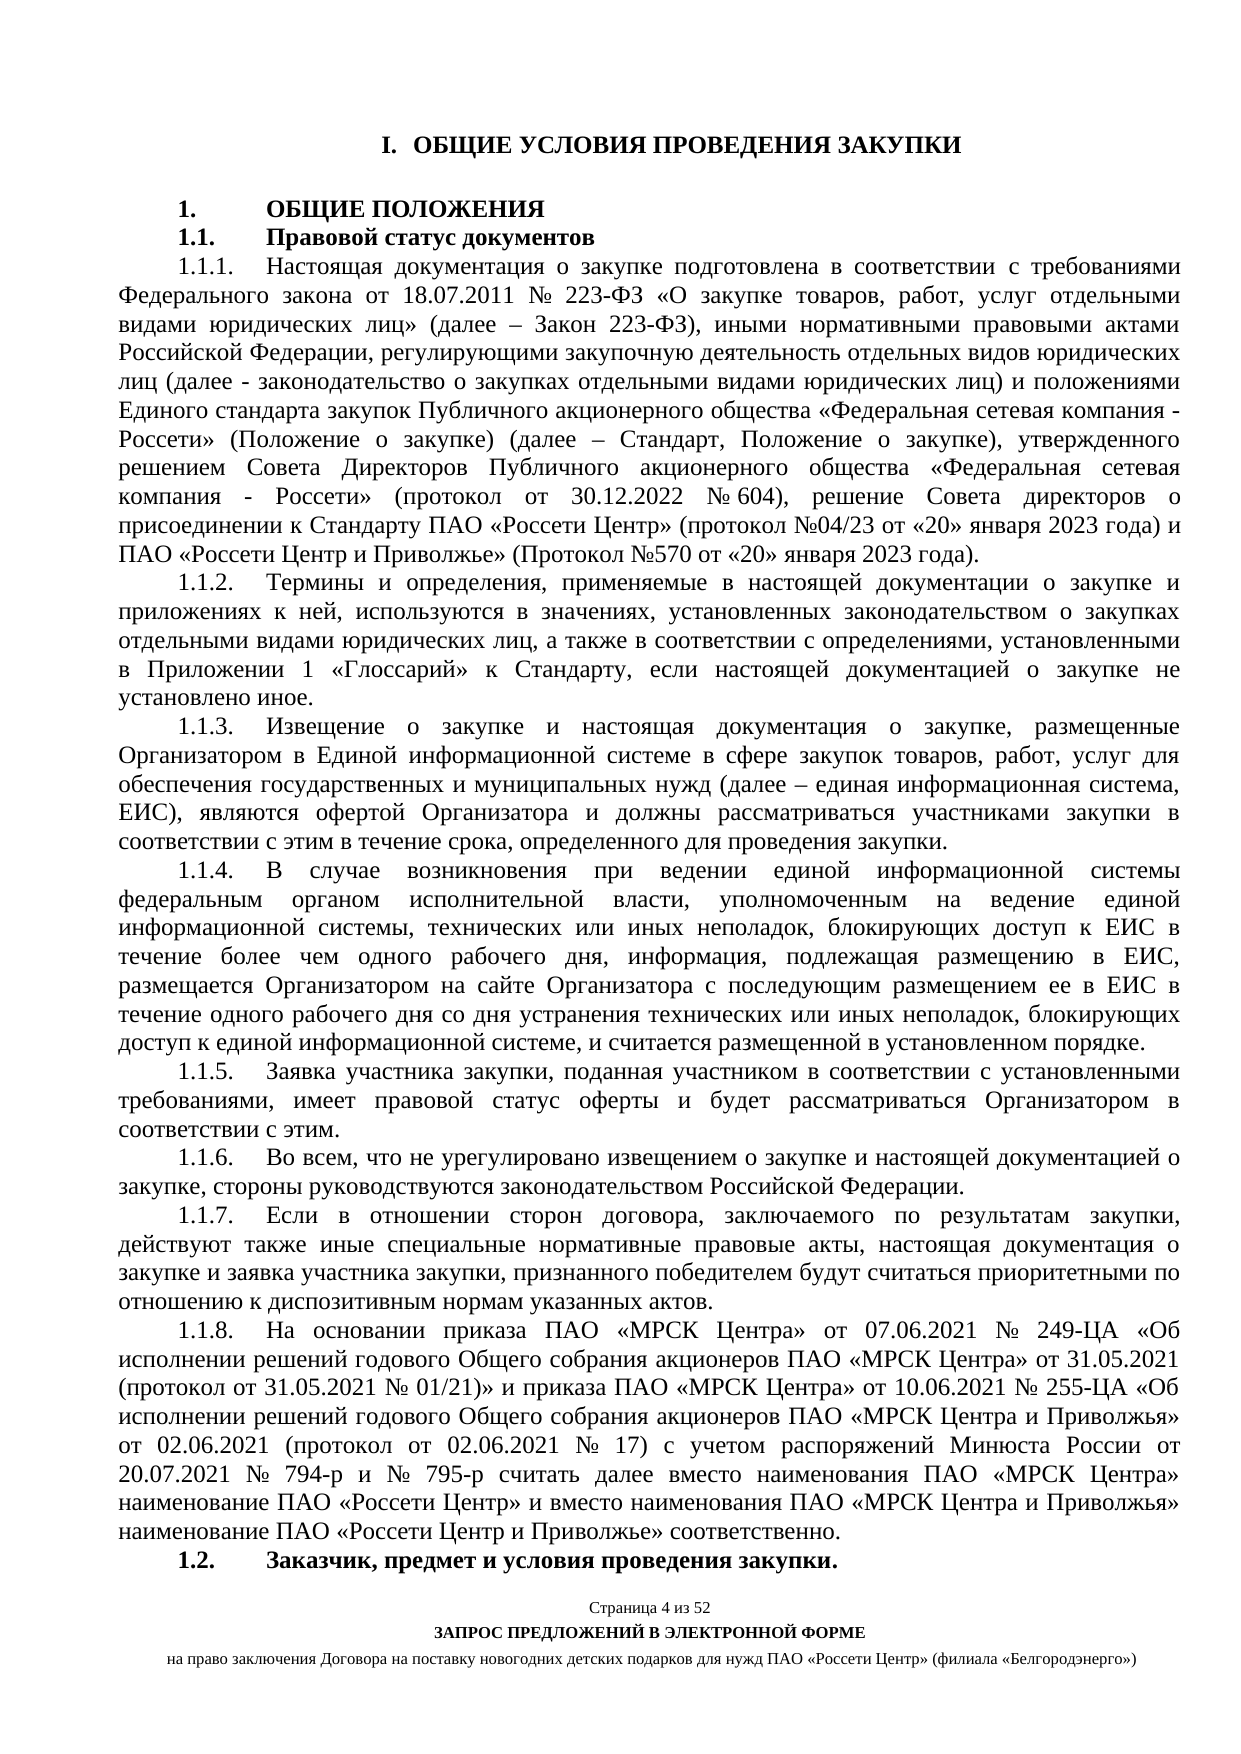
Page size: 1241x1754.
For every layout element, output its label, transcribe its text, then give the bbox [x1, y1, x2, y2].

subtitle Правовой статус документов [118, 222, 1181, 251]
list Извещение о закупке и настоящая документация о закупке, размещенные Организатором в Единой информационной системе в сфере закупок товаров, работ, услуг для обеспечения государственных и муниципальных нужд (далее – единая информационная система, ЕИС), являются офертой Организатора и должны рассматриваться участниками закупки в соответствии с этим в течение срока, определенного для проведения закупки. [118, 711, 1181, 855]
subtitle Заказчик, предмет и условия проведения закупки. [118, 1545, 1181, 1574]
list На основании приказа ПАО «МРСК Центра» от 07.06.2021 № 249-ЦА «Об исполнении решений годового Общего собрания акционеров ПАО «МРСК Центра» от 31.05.2021 (протокол от 31.05.2021 № 01/21)» и приказа ПАО «МРСК Центра» от 10.06.2021 № 255-ЦА «Об исполнении решений годового Общего собрания акционеров ПАО «МРСК Центра и Приволжья» от 02.06.2021 (протокол от 02.06.2021 № 17) с учетом распоряжений Минюста России от 20.07.2021 № 794-р и № 795-р считать далее вместо наименования ПАО «МРСК Центра» наименование ПАО «Россети Центр» и вместо наименования ПАО «МРСК Центра и Приволжья» наименование ПАО «Россети Центр и Приволжье» соответственно. [118, 1315, 1181, 1545]
list Настоящая документация о закупке подготовлена в соответствии с требованиями Федерального закона от 18.07.2011 № 223-ФЗ «О закупке товаров, работ, услуг отдельными видами юридических лиц» (далее – Закон 223-ФЗ), иными нормативными правовыми актами Российской Федерации, регулирующими закупочную деятельность отдельных видов юридических лиц (далее - законодательство о закупках отдельными видами юридических лиц) и положениями Единого стандарта закупок Публичного акционерного общества «Федеральная сетевая компания - Россети» (Положение о закупке) (далее – Стандарт, Положение о закупке), утвержденного решением Совета Директоров Публичного акционерного общества «Федеральная сетевая компания - Россети» (протокол от 30.12.2022 № 604), решение Совета директоров о присоединении к Стандарту ПАО «Россети Центр» (протокол №04/23 от «20» января 2023 года) и ПАО «Россети Центр и Приволжье» (Протокол №570 от «20» января 2023 года). [118, 251, 1181, 567]
list Термины и определения, применяемые в настоящей документации о закупке и приложениях к ней, используются в значениях, установленных законодательством о закупках отдельными видами юридических лиц, а также в соответствии с определениями, установленными в Приложении 1 «Глоссарий» к Стандарту, если настоящей документацией о закупке не установлено иное. [118, 567, 1181, 711]
subtitle ОБЩИЕ ПОЛОЖЕНИЯ [118, 194, 1181, 222]
list Во всем, что не урегулировано извещением о закупке и настоящей документацией о закупке, стороны руководствуются законодательством Российской Федерации. [118, 1142, 1181, 1200]
list Заявка участника закупки, поданная участником в соответствии с установленными требованиями, имеет правовой статус оферты и будет рассматриваться Организатором в соответствии с этим. [118, 1056, 1181, 1142]
subtitle ОБЩИЕ УСЛОВИЯ ПРОВЕДЕНИЯ закупки [118, 130, 1181, 159]
list В случае возникновения при ведении единой информационной системы федеральным органом исполнительной власти, уполномоченным на ведение единой информационной системы, технических или иных неполадок, блокирующих доступ к ЕИС в течение более чем одного рабочего дня, информация, подлежащая размещению в ЕИС, размещается Организатором на сайте Организатора с последующим размещением ее в ЕИС в течение одного рабочего дня со дня устранения технических или иных неполадок, блокирующих доступ к единой информационной системе, и считается размещенной в установленном порядке. [118, 855, 1181, 1056]
list Если в отношении сторон договора, заключаемого по результатам закупки, действуют также иные специальные нормативные правовые акты, настоящая документация о закупке и заявка участника закупки, признанного победителем будут считаться приоритетными по отношению к диспозитивным нормам указанных актов. [118, 1200, 1181, 1315]
